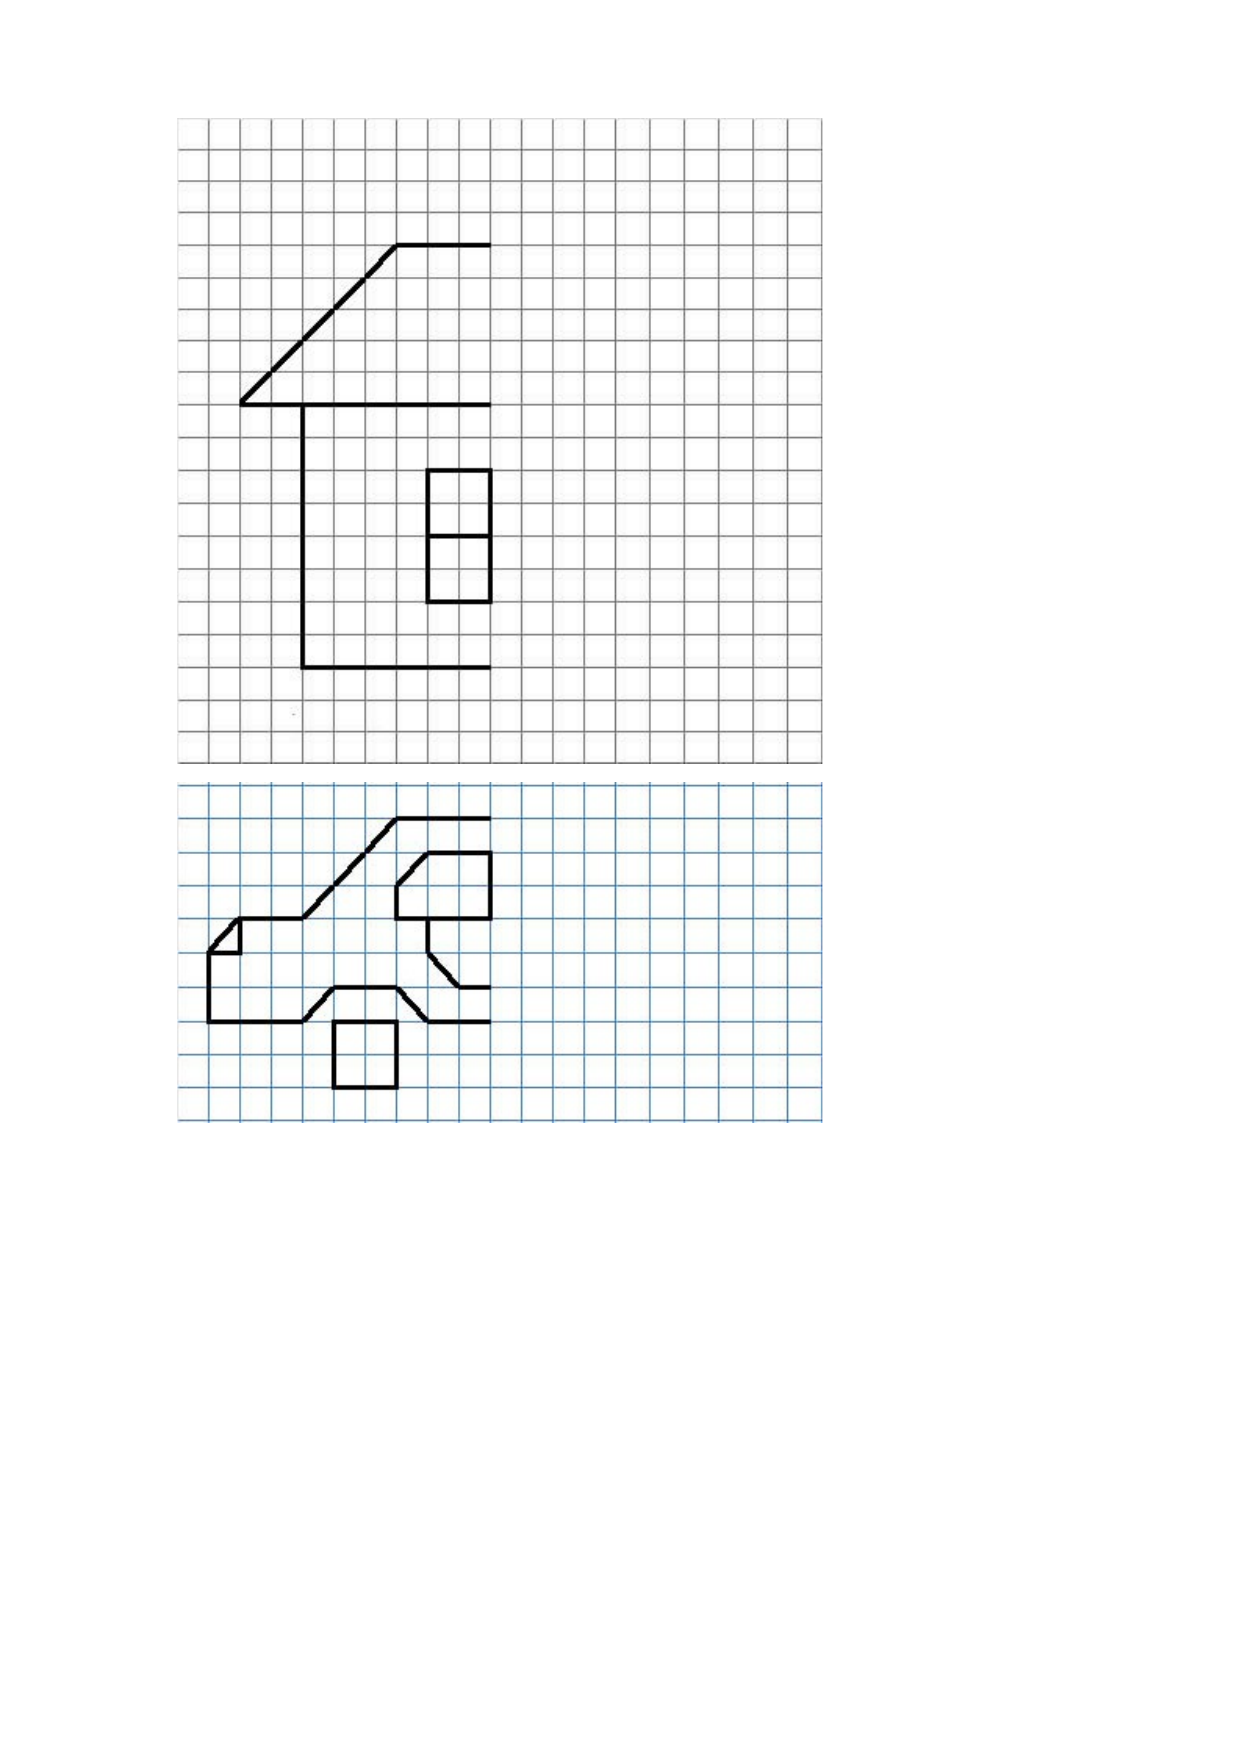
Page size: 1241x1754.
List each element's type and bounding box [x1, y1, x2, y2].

picture [177, 118, 823, 764]
picture [177, 782, 823, 1123]
